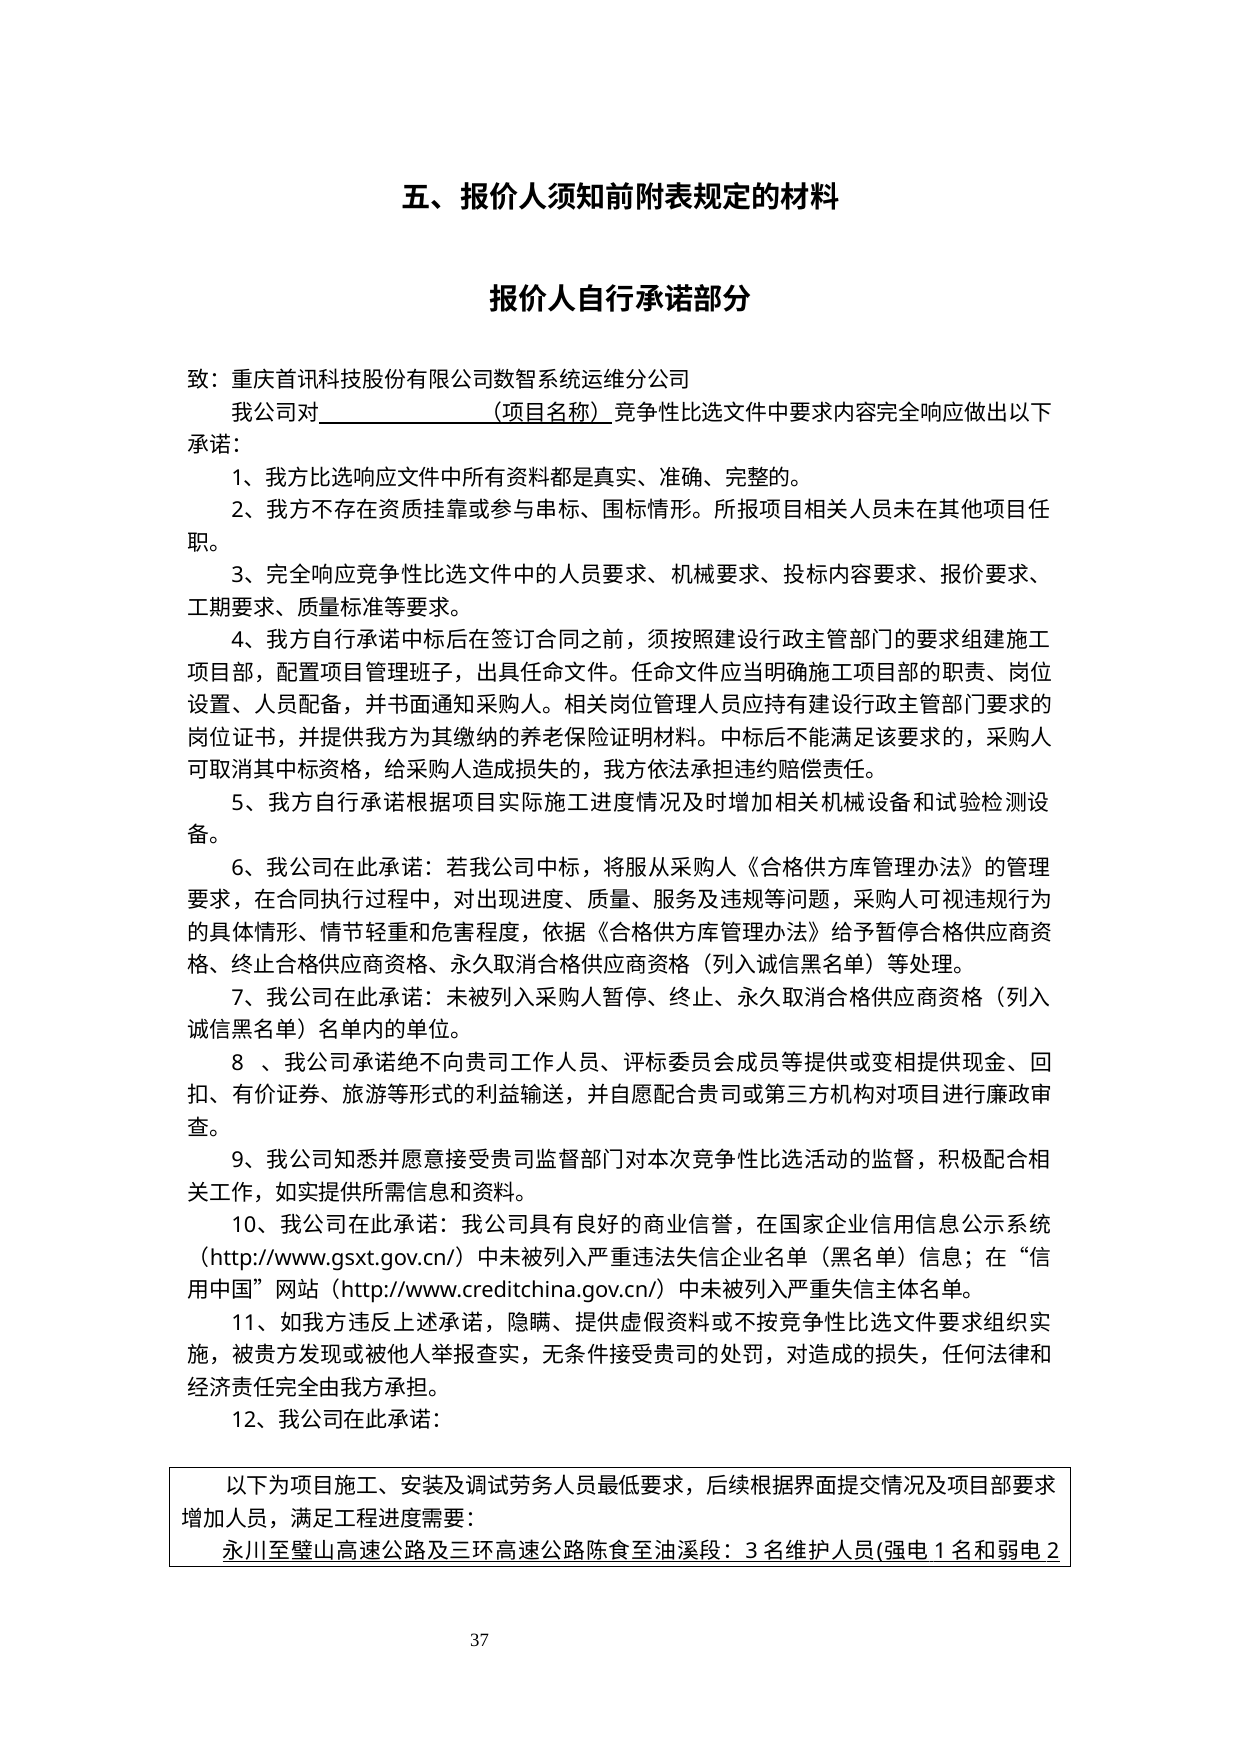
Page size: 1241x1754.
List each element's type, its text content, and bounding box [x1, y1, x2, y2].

subtitle 报价人须知前附表规定的材料 [187, 162, 1053, 227]
text 4、我方自行承诺中标后在签订合同之前，须按照建设行政主管部门的要求组建施工项目部，配置项目管理班子，出具任命文件。任命文件应当明确施工项目部的职责、岗位设置、人员配备，并书面通知采购人。相关岗位管理人员应持有建设行政主管部门要求的岗位证书，并提供我方为其缴纳的养老保险证明材料。中标后不能满足该要求的，采购人可取消其中标资格，给采购人造成损失的，我方依法承担违约赔偿责任。 [187, 622, 1053, 784]
subtitle 报价人自行承诺部分 [187, 264, 1053, 329]
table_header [170, 1468, 1070, 1566]
text 11、如我方违反上述承诺，隐瞒、提供虚假资料或不按竞争性比选文件要求组织实施，被贵方发现或被他人举报查实，无条件接受贵司的处罚，对造成的损失，任何法律和经济责任完全由我方承担。 [187, 1304, 1053, 1402]
text 9、我公司知悉并愿意接受贵司监督部门对本次竞争性比选活动的监督，积极配合相关工作，如实提供所需信息和资料。 [187, 1142, 1053, 1207]
text 我公司对 （项目名称）竞争性比选文件中要求内容完全响应做出以下承诺： [187, 394, 1053, 459]
text 5、我方自行承诺根据项目实际施工进度情况及时增加相关机械设备和试验检测设备。 [187, 784, 1053, 849]
text 致：重庆首讯科技股份有限公司数智系统运维分公司 [187, 362, 1053, 394]
text 6、我公司在此承诺：若我公司中标，将服从采购人《合格供方库管理办法》的管理要求，在合同执行过程中，对出现进度、质量、服务及违规等问题，采购人可视违规行为的具体情形、情节轻重和危害程度，依据《合格供方库管理办法》给予暂停合格供应商资格、终止合格供应商资格、永久取消合格供应商资格（列入诚信黑名单）等处理。 [187, 849, 1053, 979]
text 3、完全响应竞争性比选文件中的人员要求、机械要求、投标内容要求、报价要求、工期要求、质量标准等要求。 [187, 557, 1053, 622]
text 7、我公司在此承诺：未被列入采购人暂停、终止、永久取消合格供应商资格（列入诚信黑名单）名单内的单位。 [187, 979, 1053, 1044]
text 10、我公司在此承诺：我公司具有良好的商业信誉，在国家企业信用信息公示系统（http://www.gsxt.gov.cn/）中未被列入严重违法失信企业名单（黑名单）信息；在“信用中国”网站（http://www.creditchina.gov.cn/）中未被列入严重失信主体名单。 [187, 1207, 1053, 1304]
text 8 、我公司承诺绝不向贵司工作人员、评标委员会成员等提供或变相提供现金、回扣、有价证券、旅游等形式的利益输送，并自愿配合贵司或第三方机构对项目进行廉政审查。 [187, 1044, 1053, 1142]
text 12、我公司在此承诺： [187, 1402, 1053, 1434]
text 1、我方比选响应文件中所有资料都是真实、准确、完整的。 [187, 459, 1053, 492]
text 2、我方不存在资质挂靠或参与串标、围标情形。所报项目相关人员未在其他项目任职。 [187, 492, 1053, 557]
